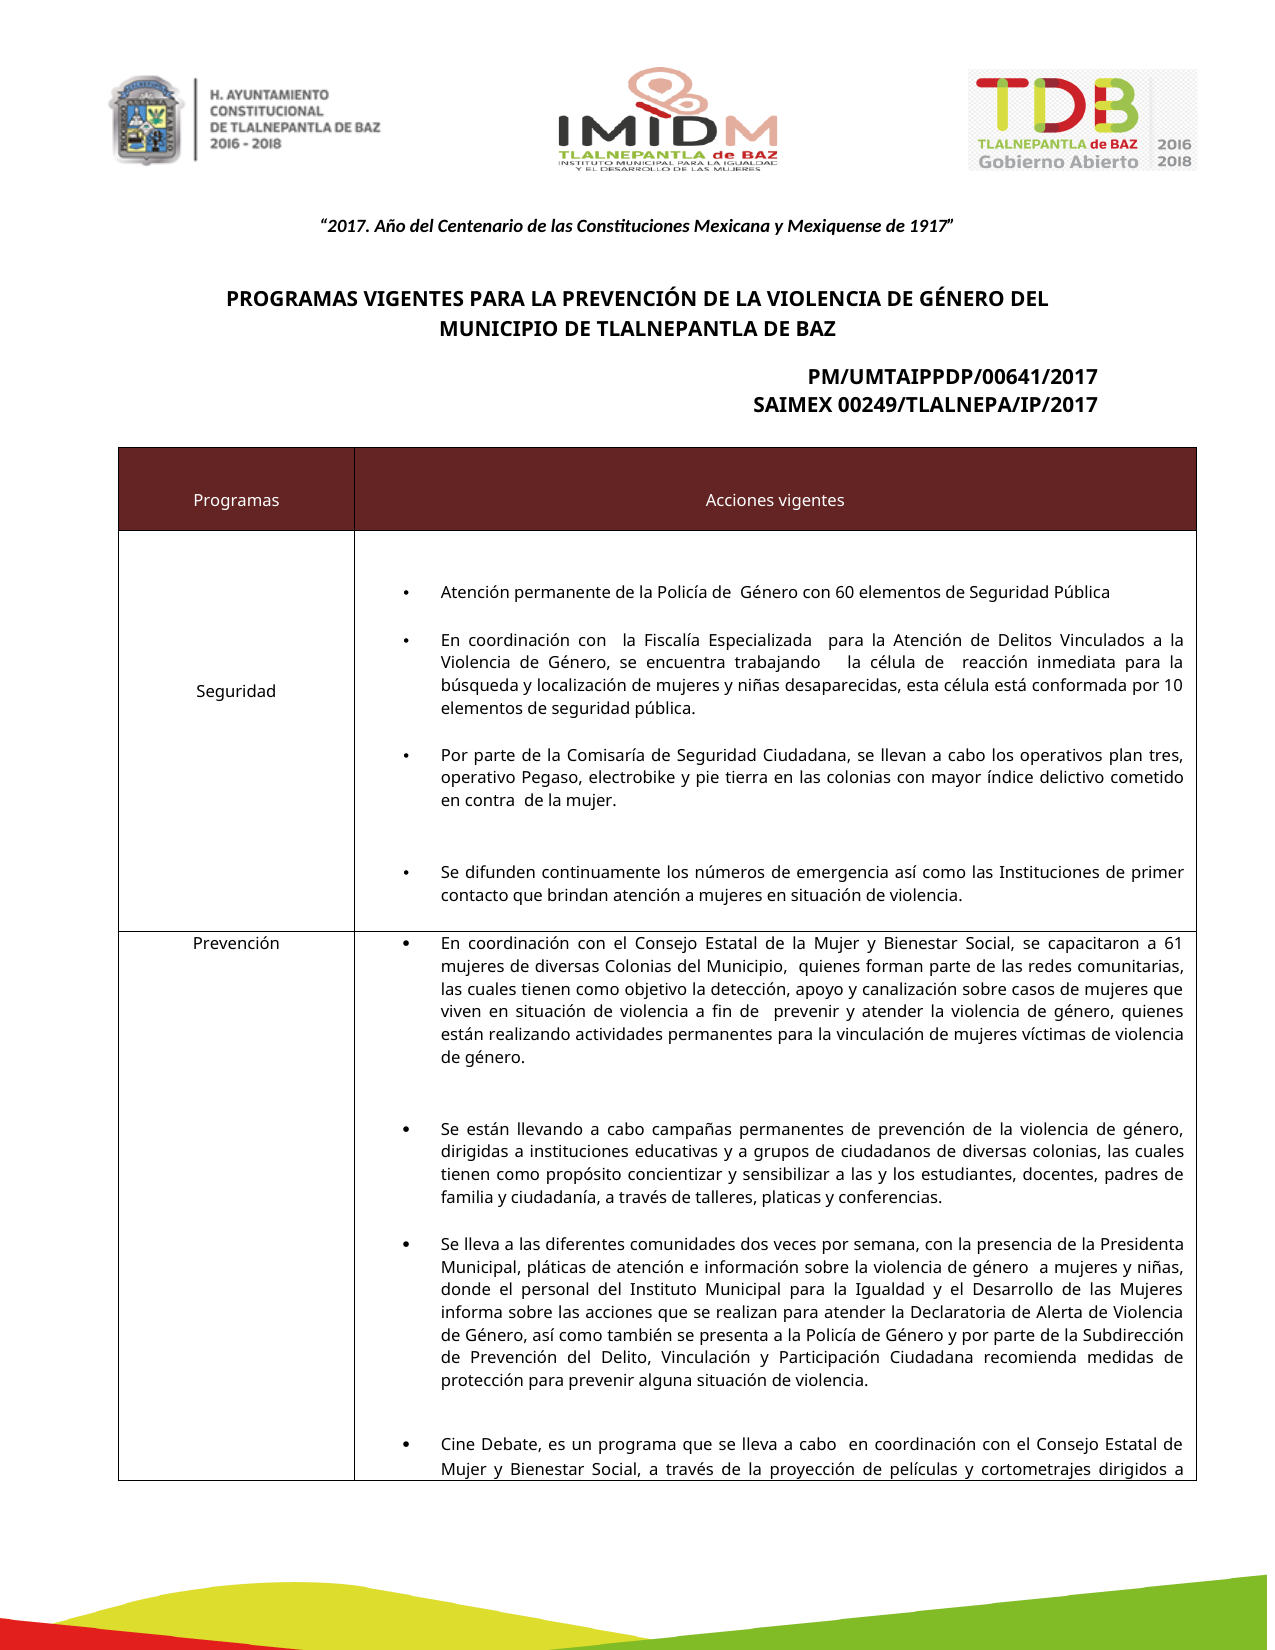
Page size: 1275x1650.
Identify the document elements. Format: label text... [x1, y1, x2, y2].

text PM/UMTAIPPDP/00641/2017 [177, 362, 1098, 390]
picture [558, 67, 778, 171]
text PROGRAMAS VIGENTES PARA LA PREVENCIÓN DE LA VIOLENCIA DE GÉNERO DEL MUNICIPIO DE TLALNEPANTLA DE BAZ [177, 284, 1098, 343]
picture [91, 62, 392, 185]
picture [0, 1563, 1267, 1650]
table_header Acciones vigentes [355, 448, 1196, 530]
picture [968, 69, 1198, 171]
table_header Programas [119, 448, 354, 530]
text SAIMEX 00249/TLALNEPA/IP/2017 [177, 390, 1098, 419]
table_cell Seguridad [119, 531, 354, 931]
table_cell Prevención [119, 932, 354, 1480]
table_cell Atención permanente de la Policía de Género con 60 elementos de Seguridad Pública En coordinación con la Fiscalía Especializada para la Atención de Delitos Vinculados a la Violencia de Género, se encuentra trabajando la célula de reacción inmediata para la búsqueda y localización de mujeres y niñas desaparecidas, esta célula está conformada por 10 elementos de seguridad pública. Por parte de la Comisaría de Seguridad Ciudadana, se llevan a cabo los operativos plan tres, operativo Pegaso, electrobike y pie tierra en las colonias con mayor índice delictivo cometido en contra de la mujer. Se difunden continuamente los números de emergencia así como las Instituciones de primer contacto que brindan atención a mujeres en situación de violencia. [355, 531, 1196, 931]
